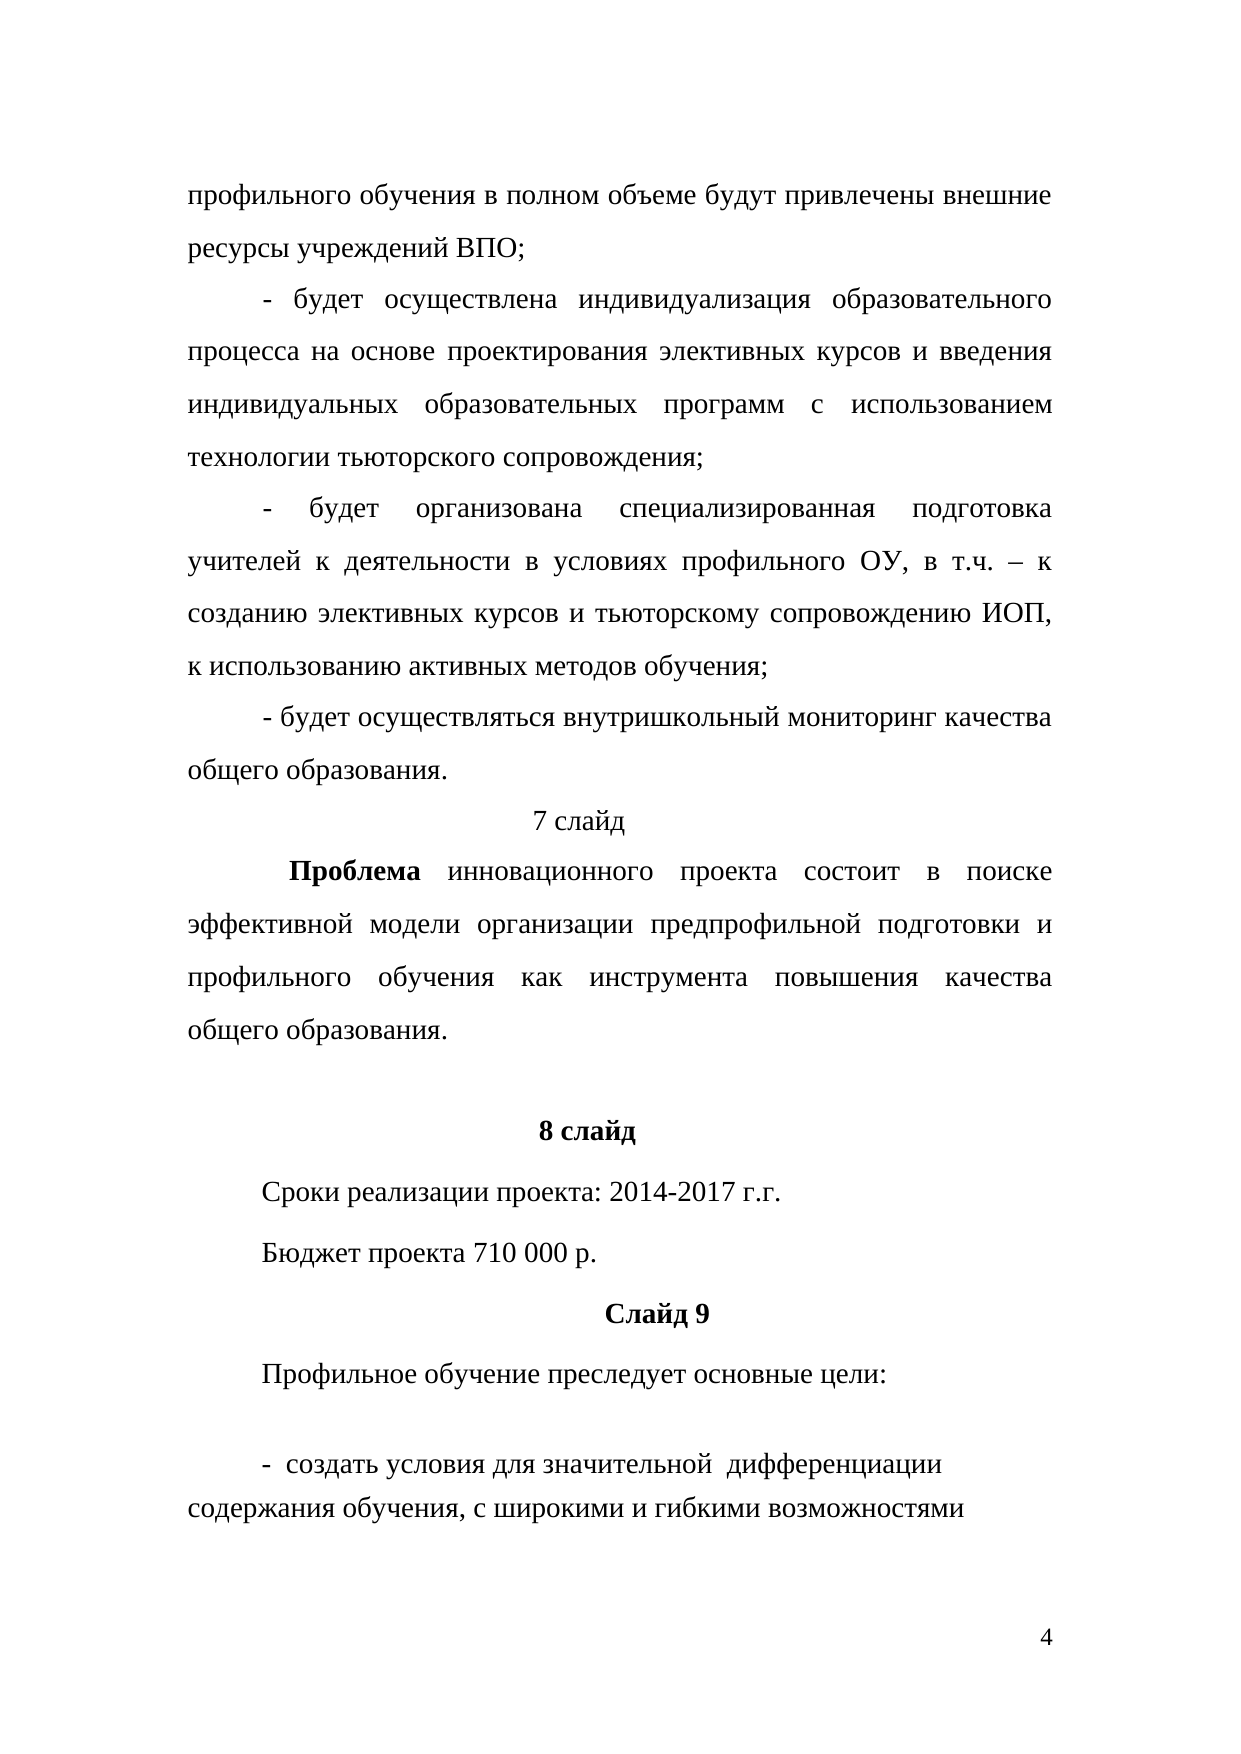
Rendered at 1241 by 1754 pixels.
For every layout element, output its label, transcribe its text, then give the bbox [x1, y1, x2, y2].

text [187, 1441, 1053, 1529]
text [187, 172, 1053, 269]
text - будет организована специализированная подготовка учителей к деятельности в условиях профильного ОУ, в т.ч. – к созданию элективных курсов и тьюторскому сопровождению ИОП, к использованию активных методов обучения; [187, 485, 1053, 687]
text - будет осуществлена индивидуализация образовательного процесса на основе проектирования элективных курсов и введения индивидуальных образовательных программ с использованием технологии тьюторского сопровождения; [187, 276, 1053, 478]
text - будет осуществляться внутришкольный мониторинг качества общего образования. [187, 694, 1053, 791]
text Сроки реализации проекта: 2014-2017 г.г. [187, 1169, 1053, 1213]
text Проблема инновационного проекта состоит в поиске эффективной модели организации предпрофильной подготовки и профильного обучения как инструмента повышения качества общего образования. [187, 848, 1053, 1051]
text Бюджет проекта 710 000 р. [187, 1230, 1053, 1274]
text Слайд 9 [187, 1291, 1053, 1334]
text Профильное обучение преследует основные цели: [187, 1351, 1053, 1395]
text 8 слайд [187, 1108, 1053, 1152]
text 7 слайд [187, 797, 1053, 841]
